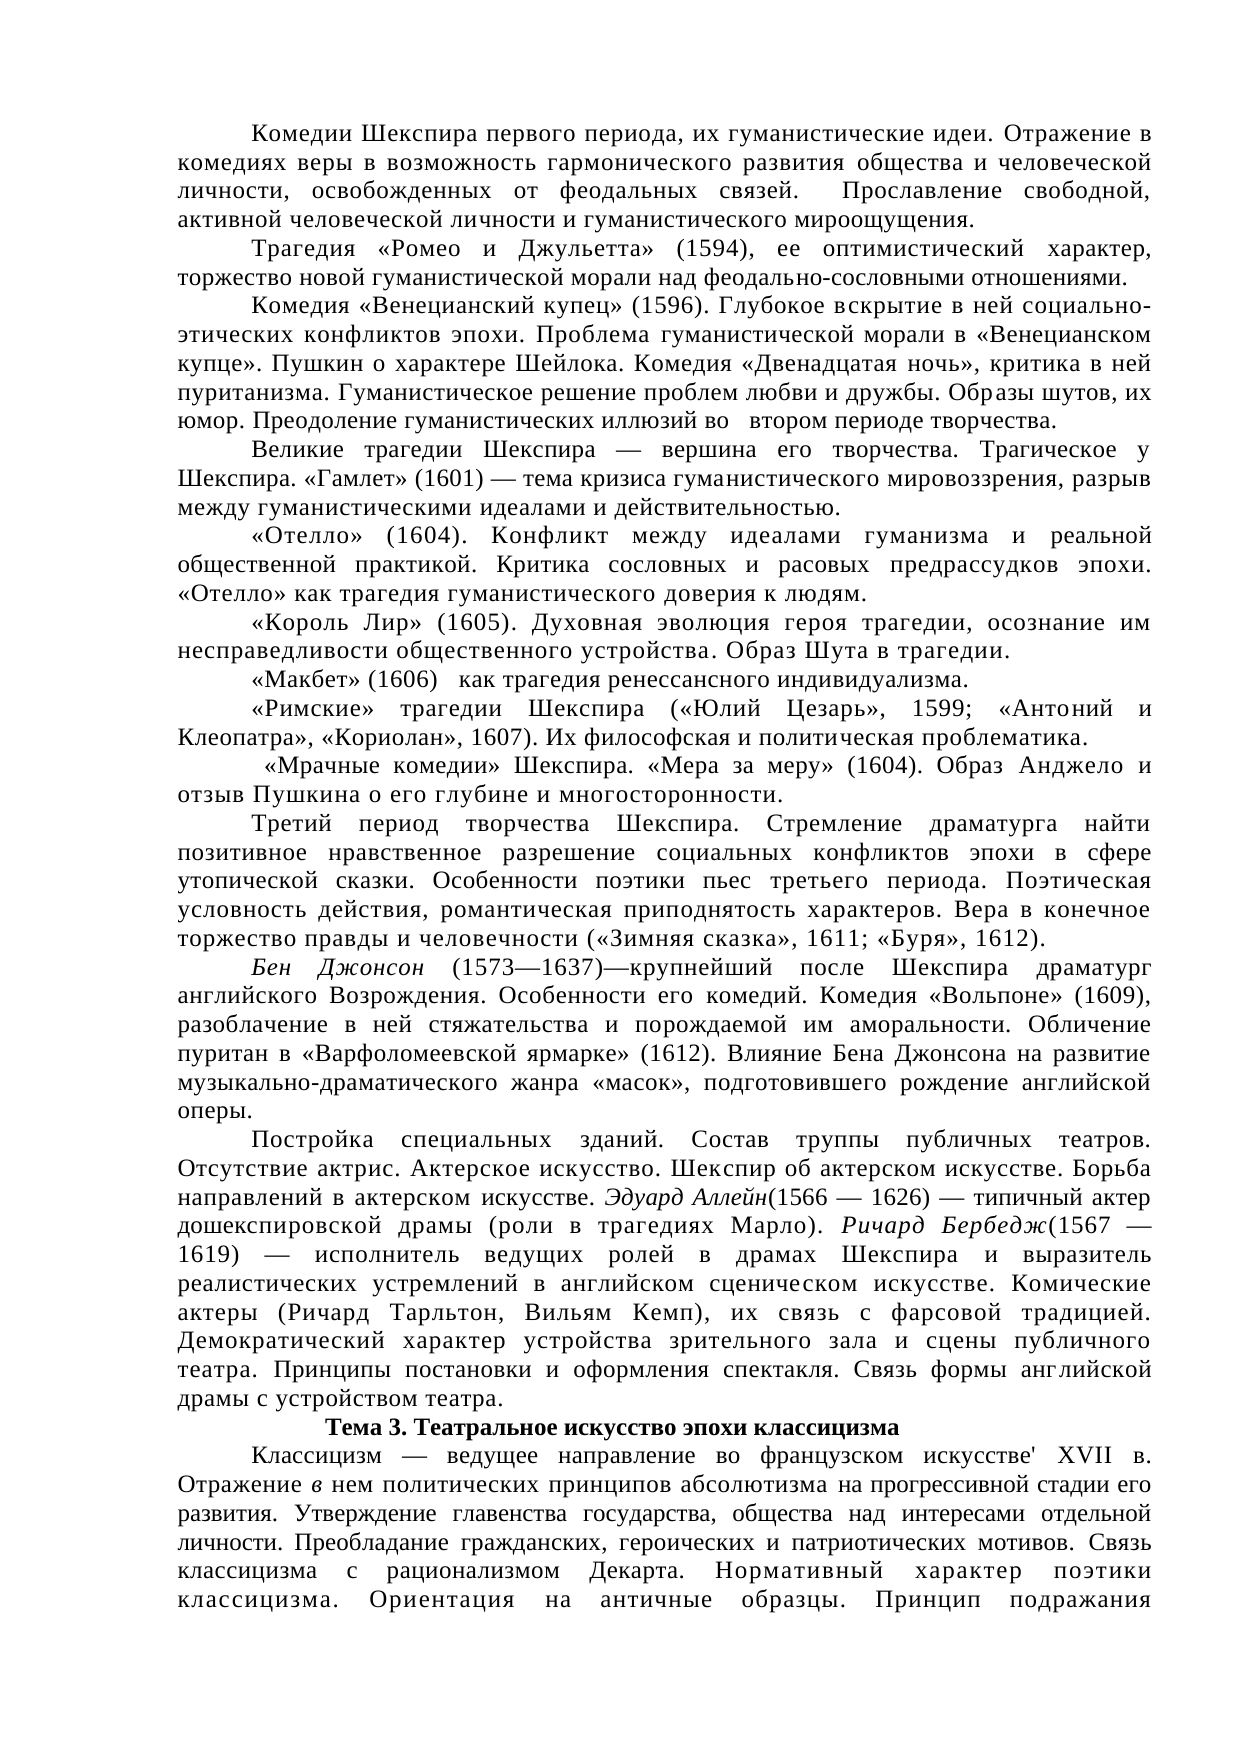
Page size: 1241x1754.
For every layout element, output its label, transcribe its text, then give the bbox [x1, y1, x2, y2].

text «Римские» трагедии Шекспира («Юлий Цезарь», 1599; «Антоний и Клеопатра», «Кориолан», 1607). Их философская и политическая проблематика. [177, 693, 1152, 751]
text «Макбет» (1606) как трагедия ренессансного индивидуализма. [177, 664, 1152, 693]
text «Отелло» (1604). Конфликт между идеалами гуманизма и реальной общественной практикой. Критика сословных и расовых предрассудков эпохи. «Отелло» как трагедия гуманистического доверия к людям. [177, 521, 1152, 607]
text Комедии Шекспира первого периода, их гуманистические идеи. Отражение в комедиях веры в возможность гармонического развития общества и человеческой личности, освобожденных от феодальных связей. Прославление свободной, активной человеческой личности и гуманистического мироощущения. [177, 118, 1152, 233]
text «Мрачные комедии» Шекспира. «Мера за меру» (1604). Образ Анджело и отзыв Пушкина о его глубине и многосторонности. [177, 751, 1152, 808]
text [177, 1441, 1152, 1613]
text Тема 3. Театральное искусство эпохи классицизма [177, 1412, 1152, 1441]
text Великие трагедии Шекспира — вершина его творчества. Трагическое у Шекспира. «Гамлет» (1601) — тема кризиса гуманистического мировоззрения, разрыв между гуманистическими идеалами и действительностью. [177, 434, 1152, 521]
text Постройка специальных зданий. Состав труппы публичных театров. Отсутствие актрис. Актерское искусство. Шекспир об актерском искусстве. Борьба направлений в актерском искусстве. Эдуард Аллейн(1566 — 1626) — типичный актер дошекспировской драмы (роли в трагедиях Марло). Ричард Бербедж(1567 — 1619) — исполнитель ведущих ролей в драмах Шекспира и выразитель реалистических устремлений в английском сценическом искусстве. Комические актеры (Ричард Тарльтон, Вильям Кемп), их связь с фарсовой традицией. Демократический характер устройства зрительного зала и сцены публичного театра. Принципы постановки и оформления спектакля. Связь формы английской драмы с устройством театра. [177, 1124, 1152, 1412]
text Комедия «Венецианский купец» (1596). Глубокое вскрытие в ней социально-этических конфликтов эпохи. Проблема гуманистической морали в «Венецианском купце». Пушкин о характере Шейлока. Комедия «Двенадцатая ночь», критика в ней пуританизма. Гуманистическое решение проблем любви и дружбы. Образы шутов, их юмор. Преодоление гуманистических иллюзий во втором периоде творчества. [177, 291, 1152, 434]
text «Король Лир» (1605). Духовная эволюция героя трагедии, осознание им несправедливости общественного устройства. Образ Шута в трагедии. [177, 607, 1152, 664]
text Трагедия «Ромео и Джульетта» (1594), ее оптимистический характер, торжество новой гуманистической морали над феодально-сословными отношениями. [177, 233, 1152, 291]
text Третий период творчества Шекспира. Стремление драматурга найти позитивное нравственное разрешение социальных конфликтов эпохи в сфере утопической сказки. Особенности поэтики пьес третьего периода. Поэтическая условность действия, романтическая приподнятость характеров. Вера в конечное торжество правды и человечности («Зимняя сказка», 1611; «Буря», 1612). [177, 808, 1152, 952]
text Бен Джонсон (1573—1637)—крупнейший после Шекспира драматург английского Возрождения. Особенности его комедий. Комедия «Вольпоне» (1609), разоблачение в ней стяжательства и порождаемой им аморальности. Обличение пуритан в «Варфоломеевской ярмарке» (1612). Влияние Бена Джонсона на развитие музыкально-драматического жанра «масок», подготовившего рождение английской оперы. [177, 952, 1152, 1124]
